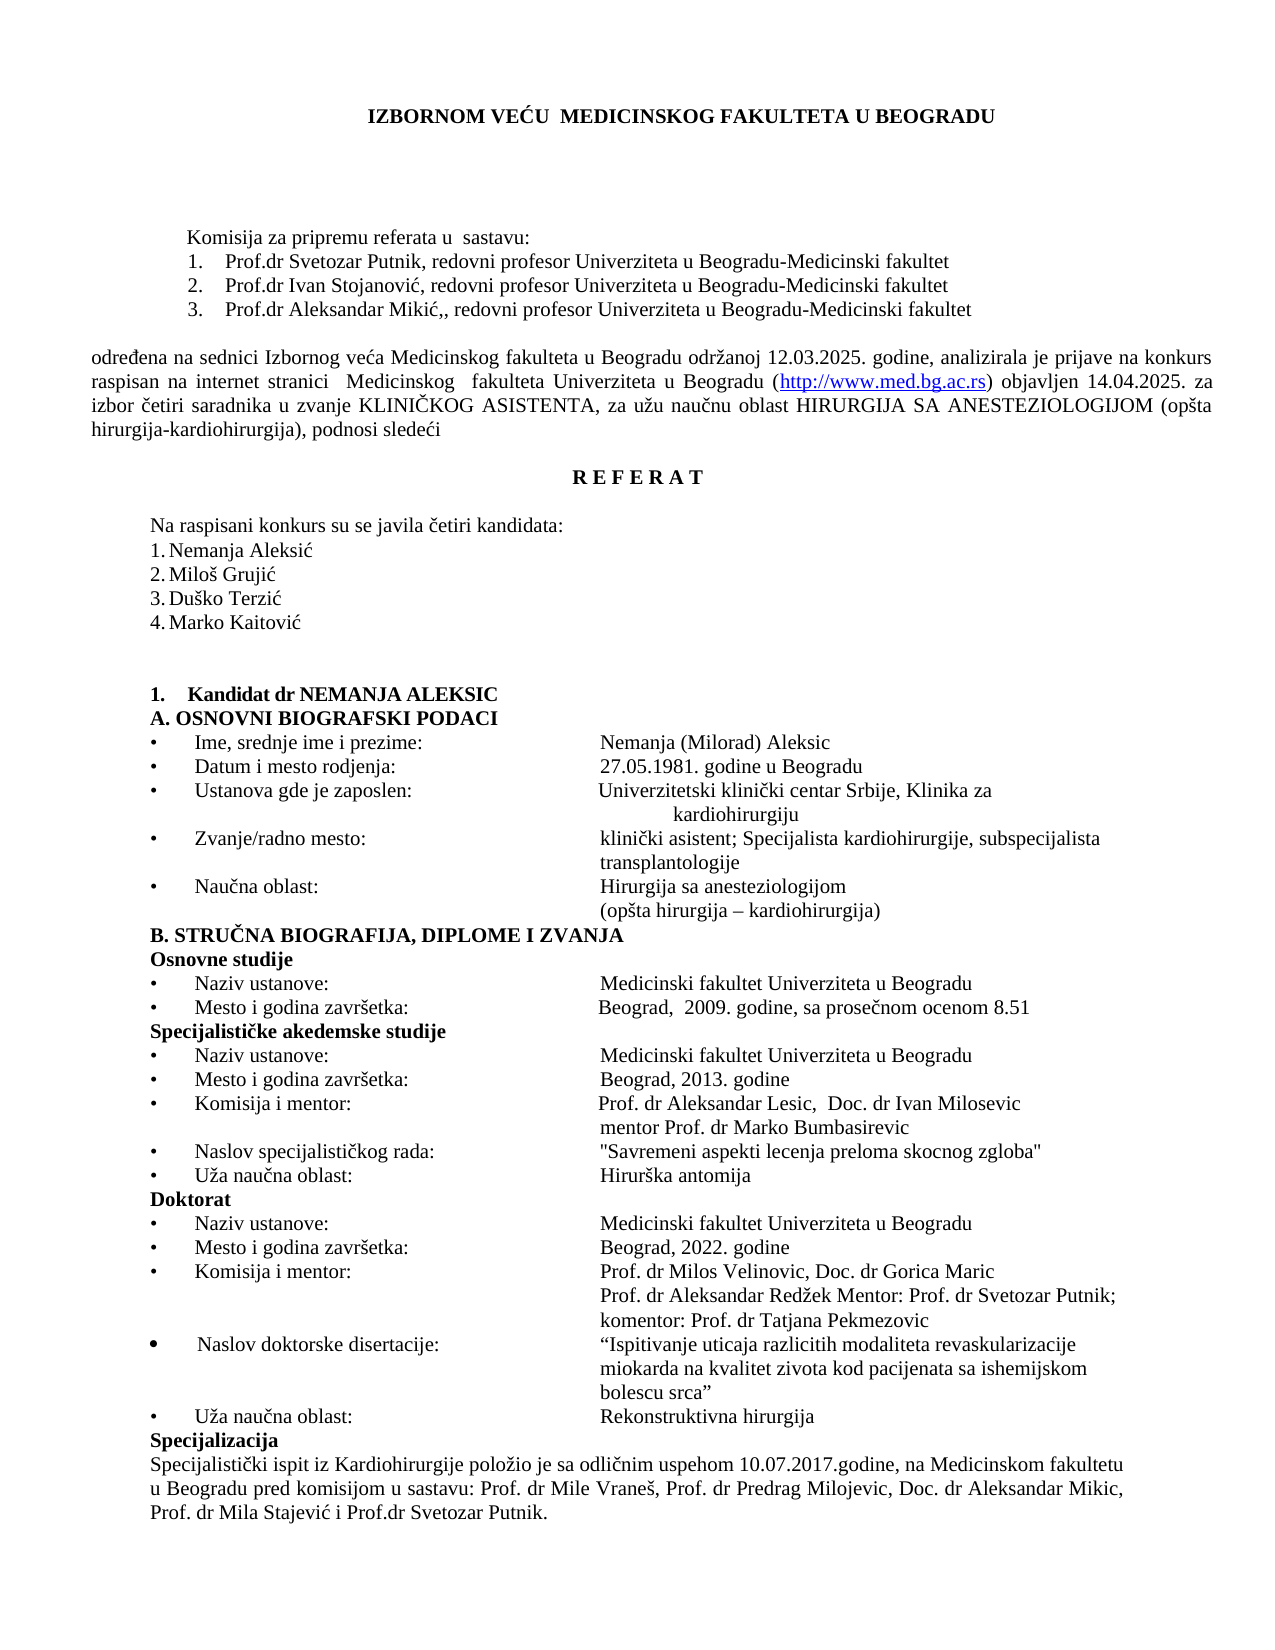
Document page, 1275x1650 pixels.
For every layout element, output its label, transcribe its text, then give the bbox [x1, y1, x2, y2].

list Miloš Grujić [150, 562, 1125, 586]
text miokarda na kvalitet zivota kod pacijenata sa ishemijskom [572, 1356, 1125, 1380]
text bolescu srca” [572, 1380, 1125, 1404]
text • Uža naučna oblast: Rekonstruktivna hirurgija [150, 1404, 1125, 1428]
text Komisija za pripremu referata u sastavu: [150, 225, 1125, 249]
list Prof.dr Ivan Stojanović, redovni profesor Univerziteta u Beogradu-Medicinski fakultet [187, 273, 1125, 297]
text • Zvanje/radno mesto: klinički asistent; Specijalista kardiohirurgije, subspecijalista [150, 826, 1125, 850]
text • Mesto i godina završetka: Beograd, 2009. godine, sa prosečnom ocenom 8.51 [150, 995, 1125, 1019]
list Prof.dr Aleksandar Mikić,, redovni profesor Univerziteta u Beogradu-Medicinski fakultet [187, 297, 1125, 321]
text Na raspisani konkurs su se javila četiri kandidata: [150, 513, 1125, 537]
text • Uža naučna oblast: Hirurška antomija [150, 1163, 1125, 1187]
text • Naslov specijalističkog rada: ''Savremeni aspekti lecenja preloma skocnog zgloba'' [150, 1139, 1125, 1163]
text (opšta hirurgija – kardiohirurgija) [150, 898, 1125, 922]
text mentor Prof. dr Marko Bumbasirevic [150, 1115, 1125, 1139]
text • Komisija i mentor: Prof. dr Milos Velinovic, Doc. dr Gorica Maric [150, 1259, 1125, 1283]
text • Naziv ustanove: Medicinski fakultet Univerziteta u Beogradu [150, 1211, 1125, 1235]
text • Datum i mesto rodjenja: 27.05.1981. godine u Beogradu [150, 754, 1125, 778]
list Naslov doktorske disertacije: “Ispitivanje uticaja razlicitih modaliteta revaskularizacije [150, 1332, 1125, 1356]
text komentor: Prof. dr Tatjana Pekmezovic [150, 1307, 1125, 1332]
text • Ime, srednje ime i prezime: Nemanja (Milorad) Aleksic [150, 730, 1125, 754]
text Specijalistički ispit iz Kardiohirurgije položio je sa odličnim uspehom 10.07.2017.godine, na Medicinskom fakultetu u Beogradu pred komisijom u sastavu: Prof. dr Mile Vraneš, Prof. dr Predrag Milojevic, Doc. dr Aleksandar Mikic, Prof. dr Mila Stajević i Prof.dr Svetozar Putnik. [150, 1452, 1125, 1524]
list Nemanja Aleksić [150, 537, 1125, 562]
text A. OSNOVNI BIOGRAFSKI PODACI [150, 706, 1125, 730]
text • Mesto i godina završetka: Beograd, 2022. godine [150, 1235, 1125, 1259]
text Specijalističke akedemske studije [150, 1019, 1125, 1043]
list Marko Kaitović [150, 610, 1125, 634]
text transplantologije [150, 850, 1125, 874]
text Prof. dr Aleksandar Redžek Mentor: Prof. dr Svetozar Putnik; [150, 1283, 1125, 1307]
text Doktorat [150, 1187, 1125, 1211]
list Kandidat dr NEMANJA ALEKSIC [150, 682, 1125, 706]
text • Komisija i mentor: Prof. dr Aleksandar Lesic, Doc. dr Ivan Milosevic [150, 1091, 1125, 1115]
text Specijalizacija [150, 1428, 1125, 1452]
text Osnovne studije [150, 947, 1125, 971]
text • Naziv ustanove: Medicinski fakultet Univerziteta u Beogradu [150, 1043, 1125, 1067]
text • Mesto i godina završetka: Beograd, 2013. godine [150, 1067, 1125, 1091]
text određena na sednici Izbornog veća Medicinskog fakulteta u Beogradu održanoj 12.03.2025. godine, analizirala je prijave na konkurs raspisan na internet stranici Medicinskog fakulteta Univerziteta u Beogradu (http://www.med.bg.ac.rs) objavljen 14.04.2025. za izbor četiri saradnika u zvanje KLINIČKOG ASISTENTA, za užu naučnu oblast HIRURGIJA SA ANESTEZIOLOGIJOM (opšta hirurgija-kardiohirurgija), podnosi sledeći [91, 345, 1213, 441]
text B. STRUČNA BIOGRAFIJA, DIPLOME I ZVANJA [150, 922, 1125, 947]
text R E F E R A T [150, 465, 1125, 489]
list Prof.dr Svetozar Putnik, redovni profesor Univerziteta u Beogradu-Medicinski fakultet [187, 249, 1125, 273]
text • Ustanova gde je zaposlen: Univerzitetski klinički centar Srbije, Klinika za kardiohirurgiju [150, 778, 1125, 826]
text • Naziv ustanove: Medicinski fakultet Univerziteta u Beogradu [150, 971, 1125, 995]
text • Naučna oblast: Hirurgija sa anesteziologijom [150, 874, 1125, 898]
list Duško Terzić [150, 586, 1125, 610]
text IZBORNOM VEĆU MEDICINSKOG FAKULTETA U BEOGRADU [150, 104, 1213, 128]
